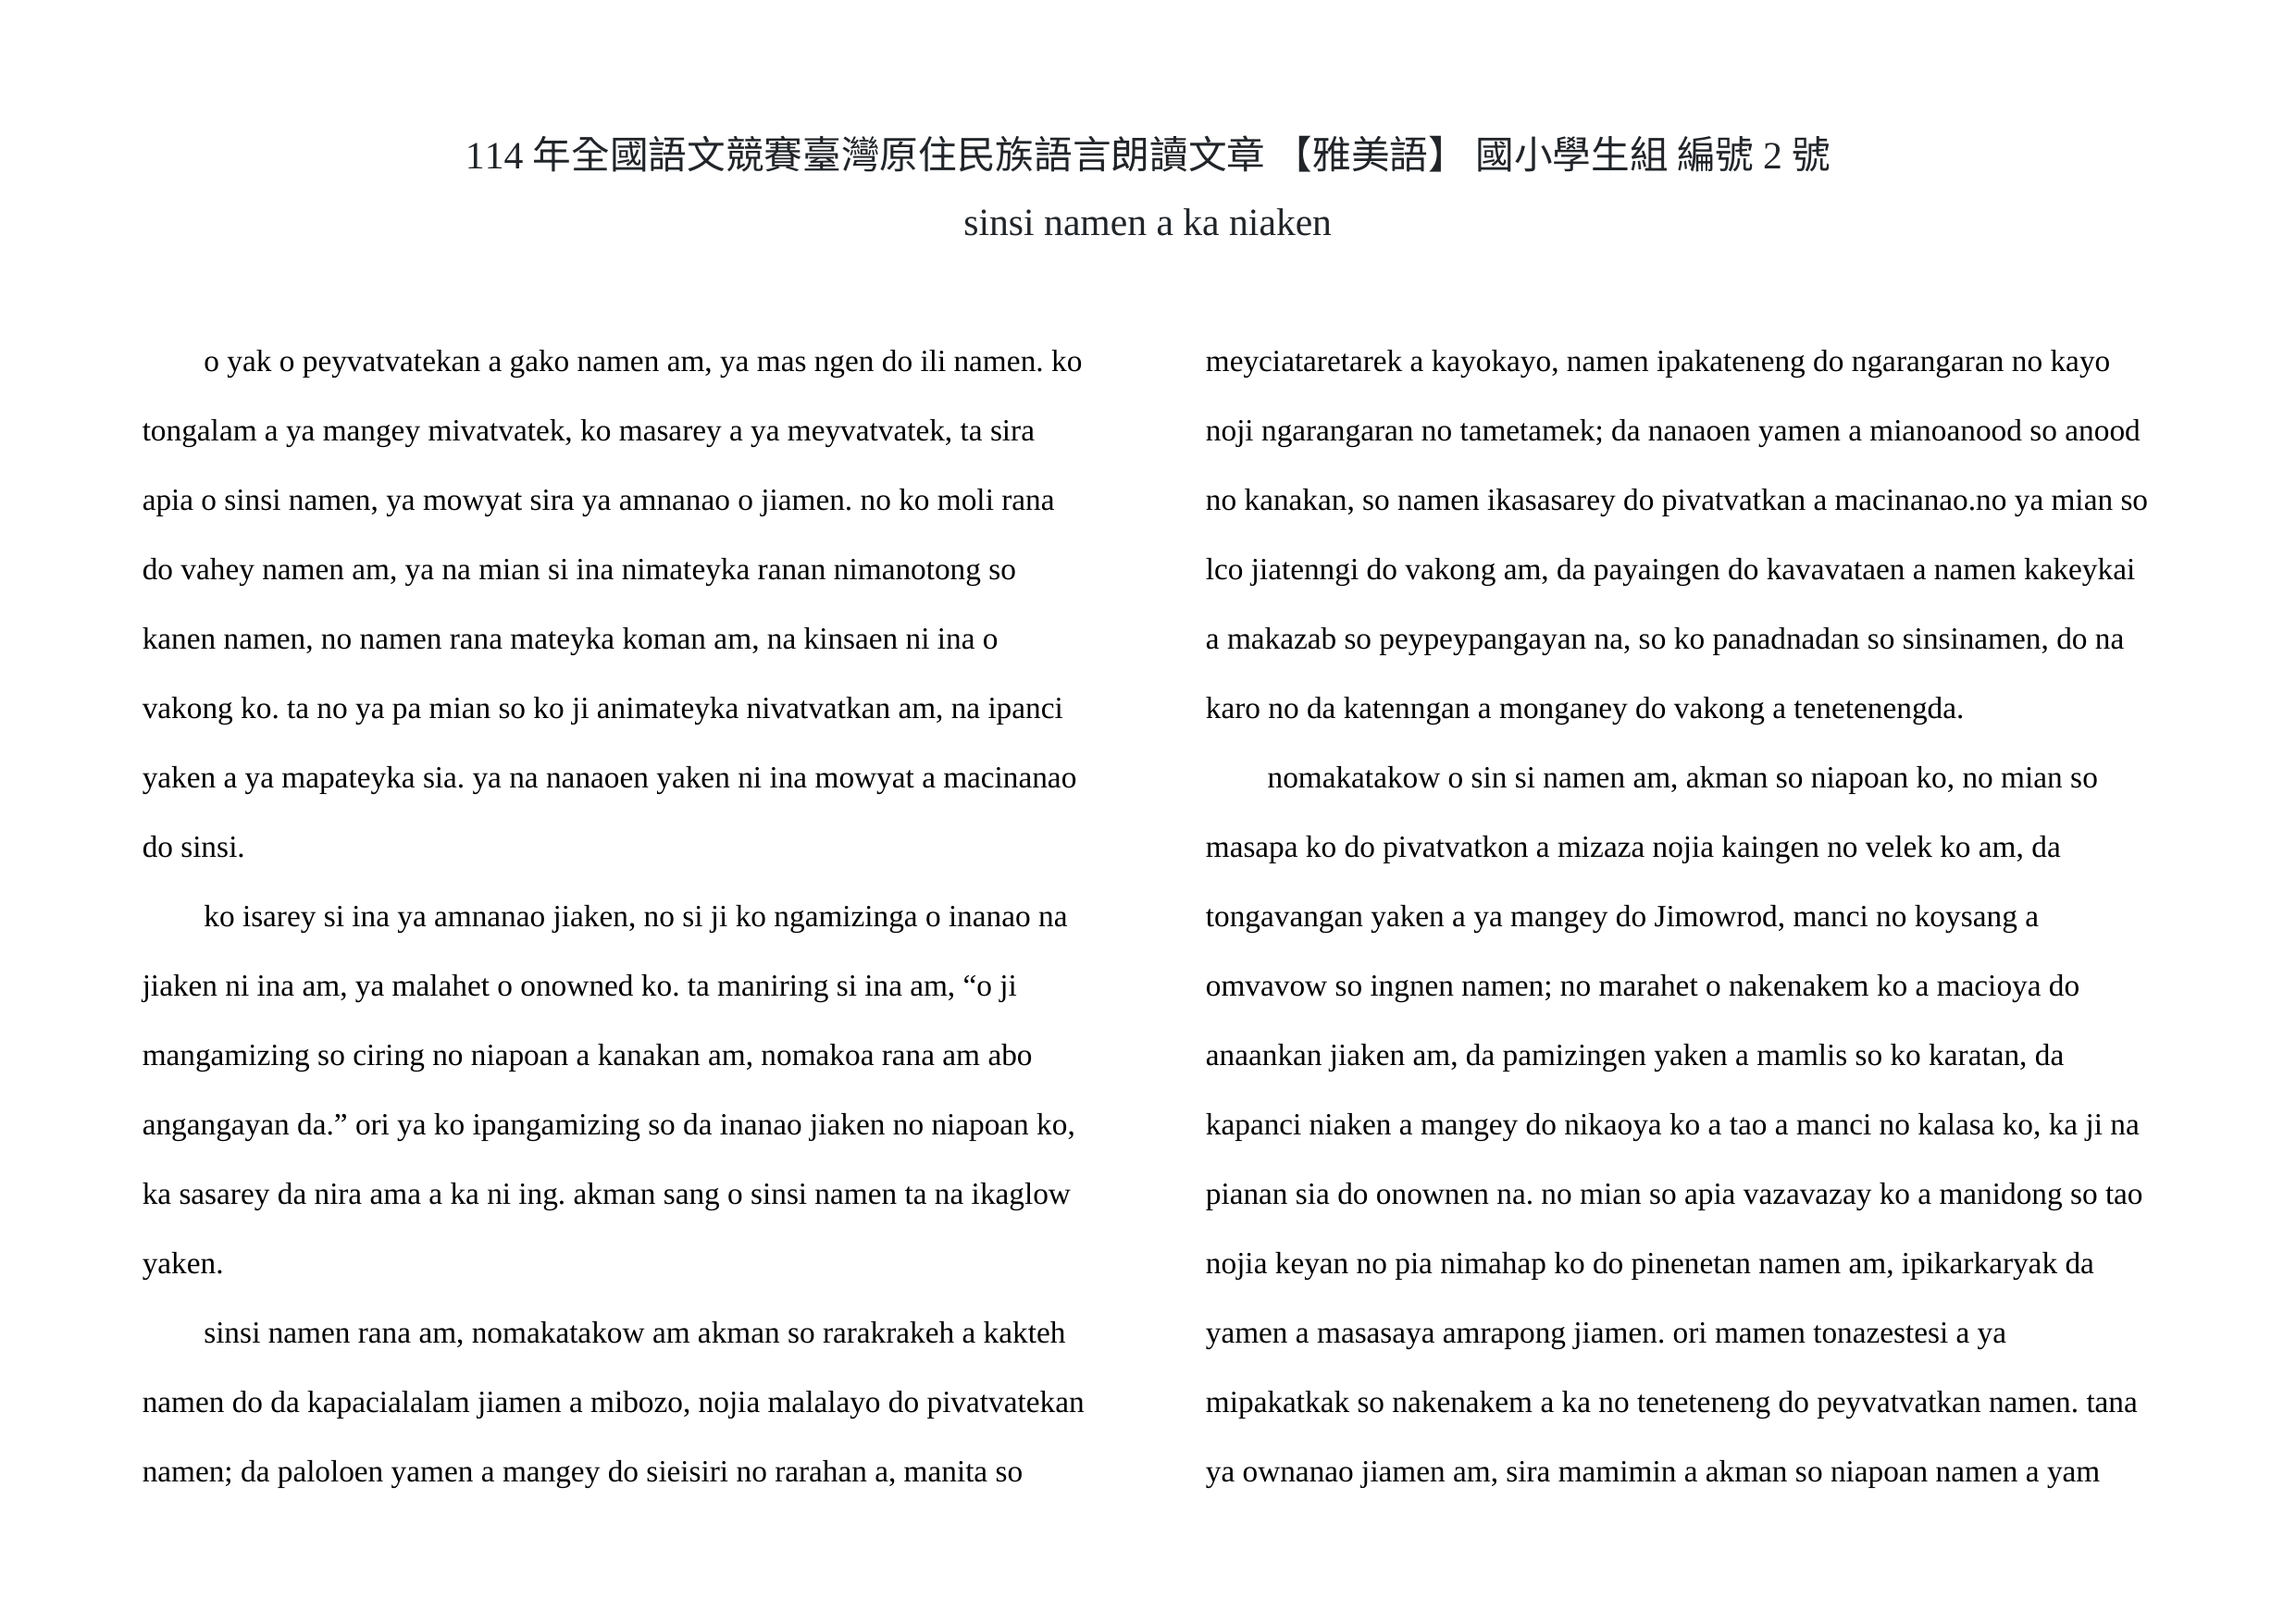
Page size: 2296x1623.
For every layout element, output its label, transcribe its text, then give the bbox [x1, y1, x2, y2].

text sinsi namen a ka niaken [142, 187, 2153, 256]
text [1206, 742, 2153, 1505]
text o yak o peyvatvatekan a gako namen am, ya mas ngen do ili namen. ko tongalam a ya mangey mivatvatek, ko masarey a ya meyvatvatek, ta sira apia o sinsi namen, ya mowyat sira ya amnanao o jiamen. no ko moli rana do vahey namen am, ya na mian si ina nimateyka ranan nimanotong so kanen namen, no namen rana mateyka koman am, na kinsaen ni ina o vakong ko. ta no ya pa mian so ko ji animateyka nivatvatkan am, na ipanci yaken a ya mapateyka sia. ya na nanaoen yaken ni ina mowyat a macinanao do sinsi. [142, 326, 1090, 881]
text sinsi namen rana am, nomakatakow am akman so rarakrakeh a kakteh namen do da kapacialalam jiamen a mibozo, nojia malalayo do pivatvatekan namen; da paloloen yamen a mangey do sieisiri no rarahan a, manita so meyciataretarek a kayokayo, namen ipakateneng do ngarangaran no kayo noji ngarangaran no tametamek; da nanaoen yamen a mianoanood so anood no kanakan, so namen ikasasarey do pivatvatkan a macinanao.no ya mian so lco jiatenngi do vakong am, da payaingen do kavavataen a namen kakeykai a makazab so peypeypangayan na, so ko panadnadan so sinsinamen, do na karo no da katenngan a monganey do vakong a tenetenengda. [1206, 326, 2153, 742]
text 114 年全國語文競賽臺灣原住民族語言朗讀文章 【雅美語】 國小學生組 編號 2 號 [142, 118, 2153, 187]
text ko isarey si ina ya amnanao jiaken, no si ji ko ngamizinga o inanao na jiaken ni ina am, ya malahet o onowned ko. ta maniring si ina am, “o ji mangamizing so ciring no niapoan a kanakan am, nomakoa rana am abo angangayan da.” ori ya ko ipangamizing so da inanao jiaken no niapoan ko, ka sasarey da nira ama a ka ni ing. akman sang o sinsi namen ta na ikaglow yaken. [142, 881, 1090, 1297]
text sinsi namen rana am, nomakatakow am akman so rarakrakeh a kakteh namen do da kapacialalam jiamen a mibozo, nojia malalayo do pivatvatekan namen; da paloloen yamen a mangey do sieisiri no rarahan a, manita so meyciataretarek a kayokayo, namen ipakateneng do ngarangaran no kayo noji ngarangaran no tametamek; da nanaoen yamen a mianoanood so anood no kanakan, so namen ikasasarey do pivatvatkan a macinanao.no ya mian so lco jiatenngi do vakong am, da payaingen do kavavataen a namen kakeykai a makazab so peypeypangayan na, so ko panadnadan so sinsinamen, do na karo no da katenngan a monganey do vakong a tenetenengda. [142, 1297, 1090, 1505]
